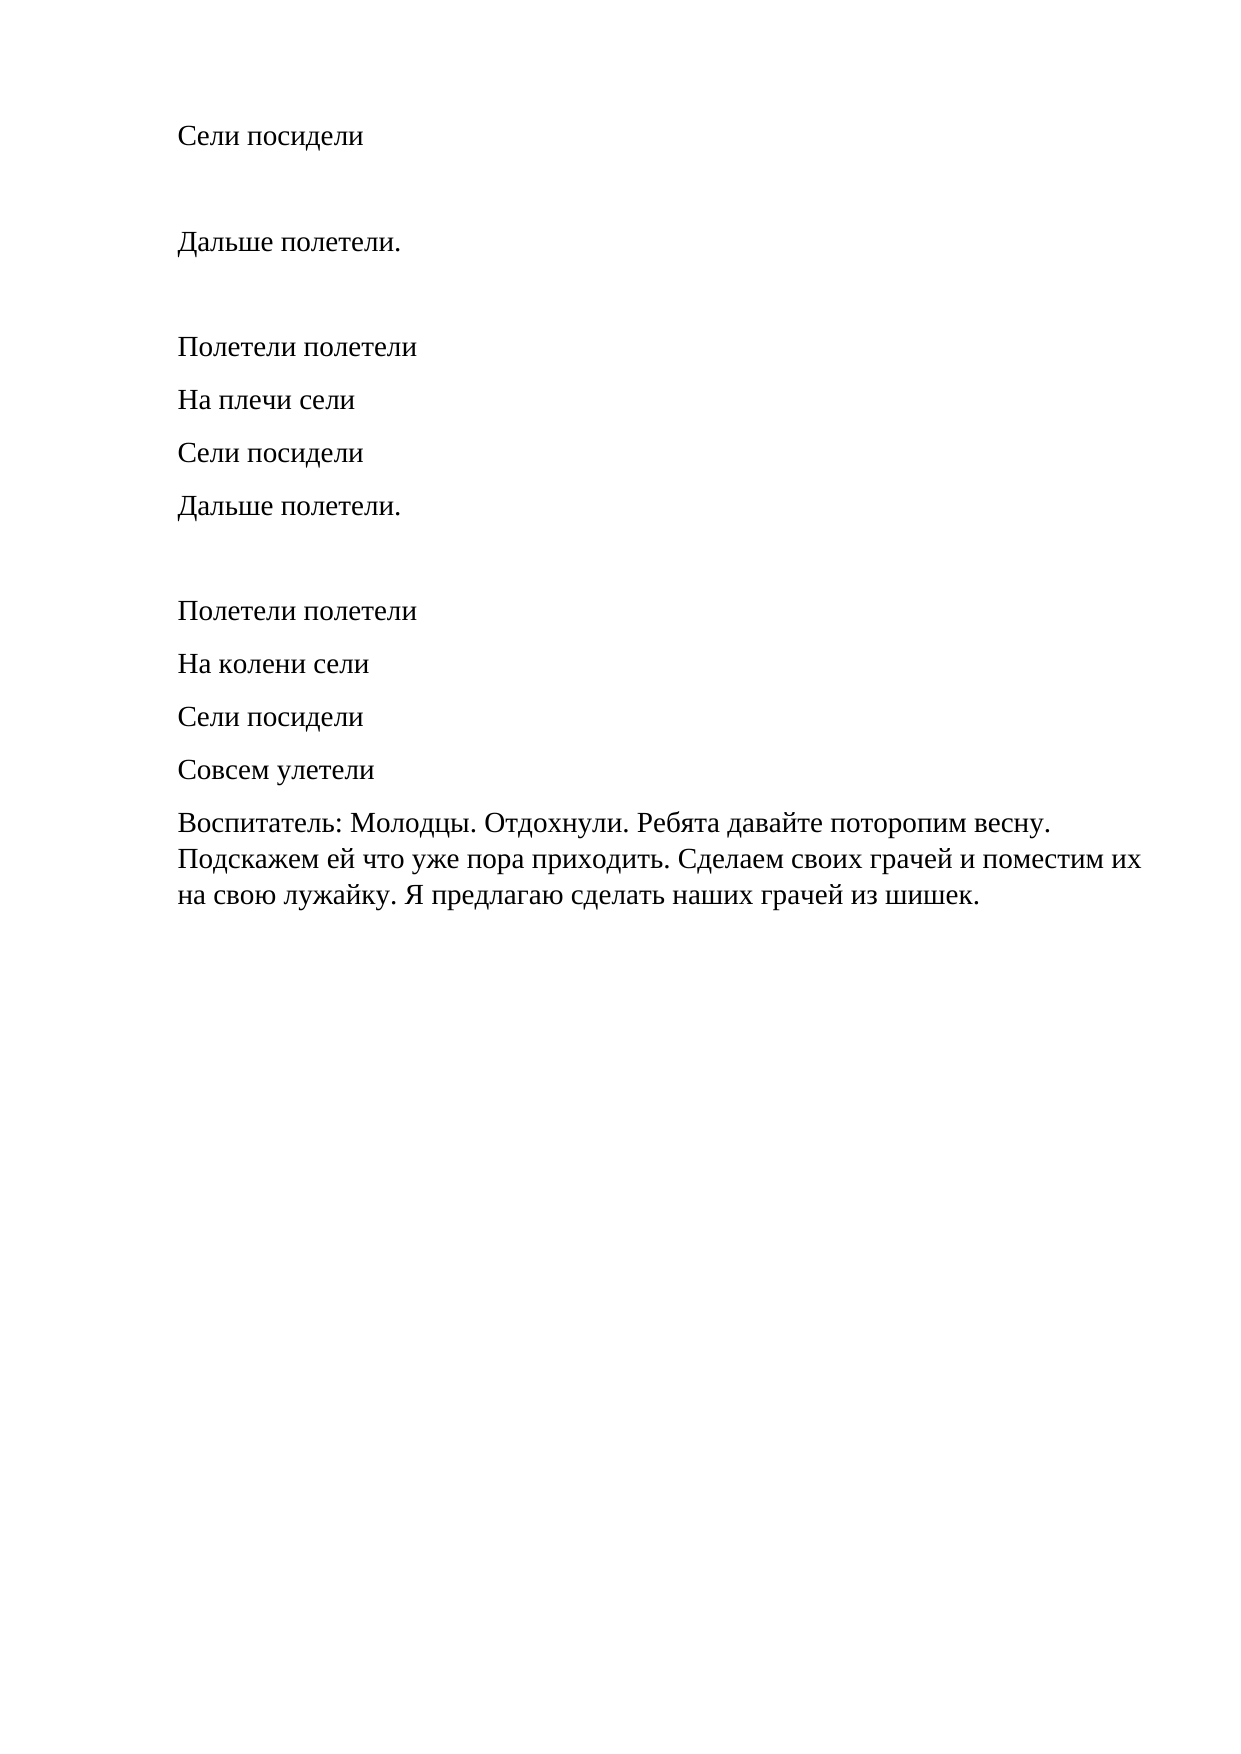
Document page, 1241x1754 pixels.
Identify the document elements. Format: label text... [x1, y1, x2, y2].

text На плечи сели [177, 382, 1152, 416]
text Сели посидели [177, 699, 1152, 733]
text Совсем улетели [177, 752, 1152, 785]
text Воспитатель: Молодцы. Отдохнули. Ребята давайте поторопим весну. Подскажем ей что уже пора приходить. Сделаем своих грачей и поместим их на свою лужайку. Я предлагаю сделать наших грачей из шишек. [177, 805, 1152, 911]
text Сели посидели [177, 118, 1152, 152]
text На колени сели [177, 646, 1152, 680]
text Полетели полетели [177, 593, 1152, 627]
text Полетели полетели [177, 329, 1152, 363]
text Дальше полетели. [177, 488, 1152, 521]
text Дальше полетели. [177, 224, 1152, 257]
text Сели посидели [177, 435, 1152, 468]
